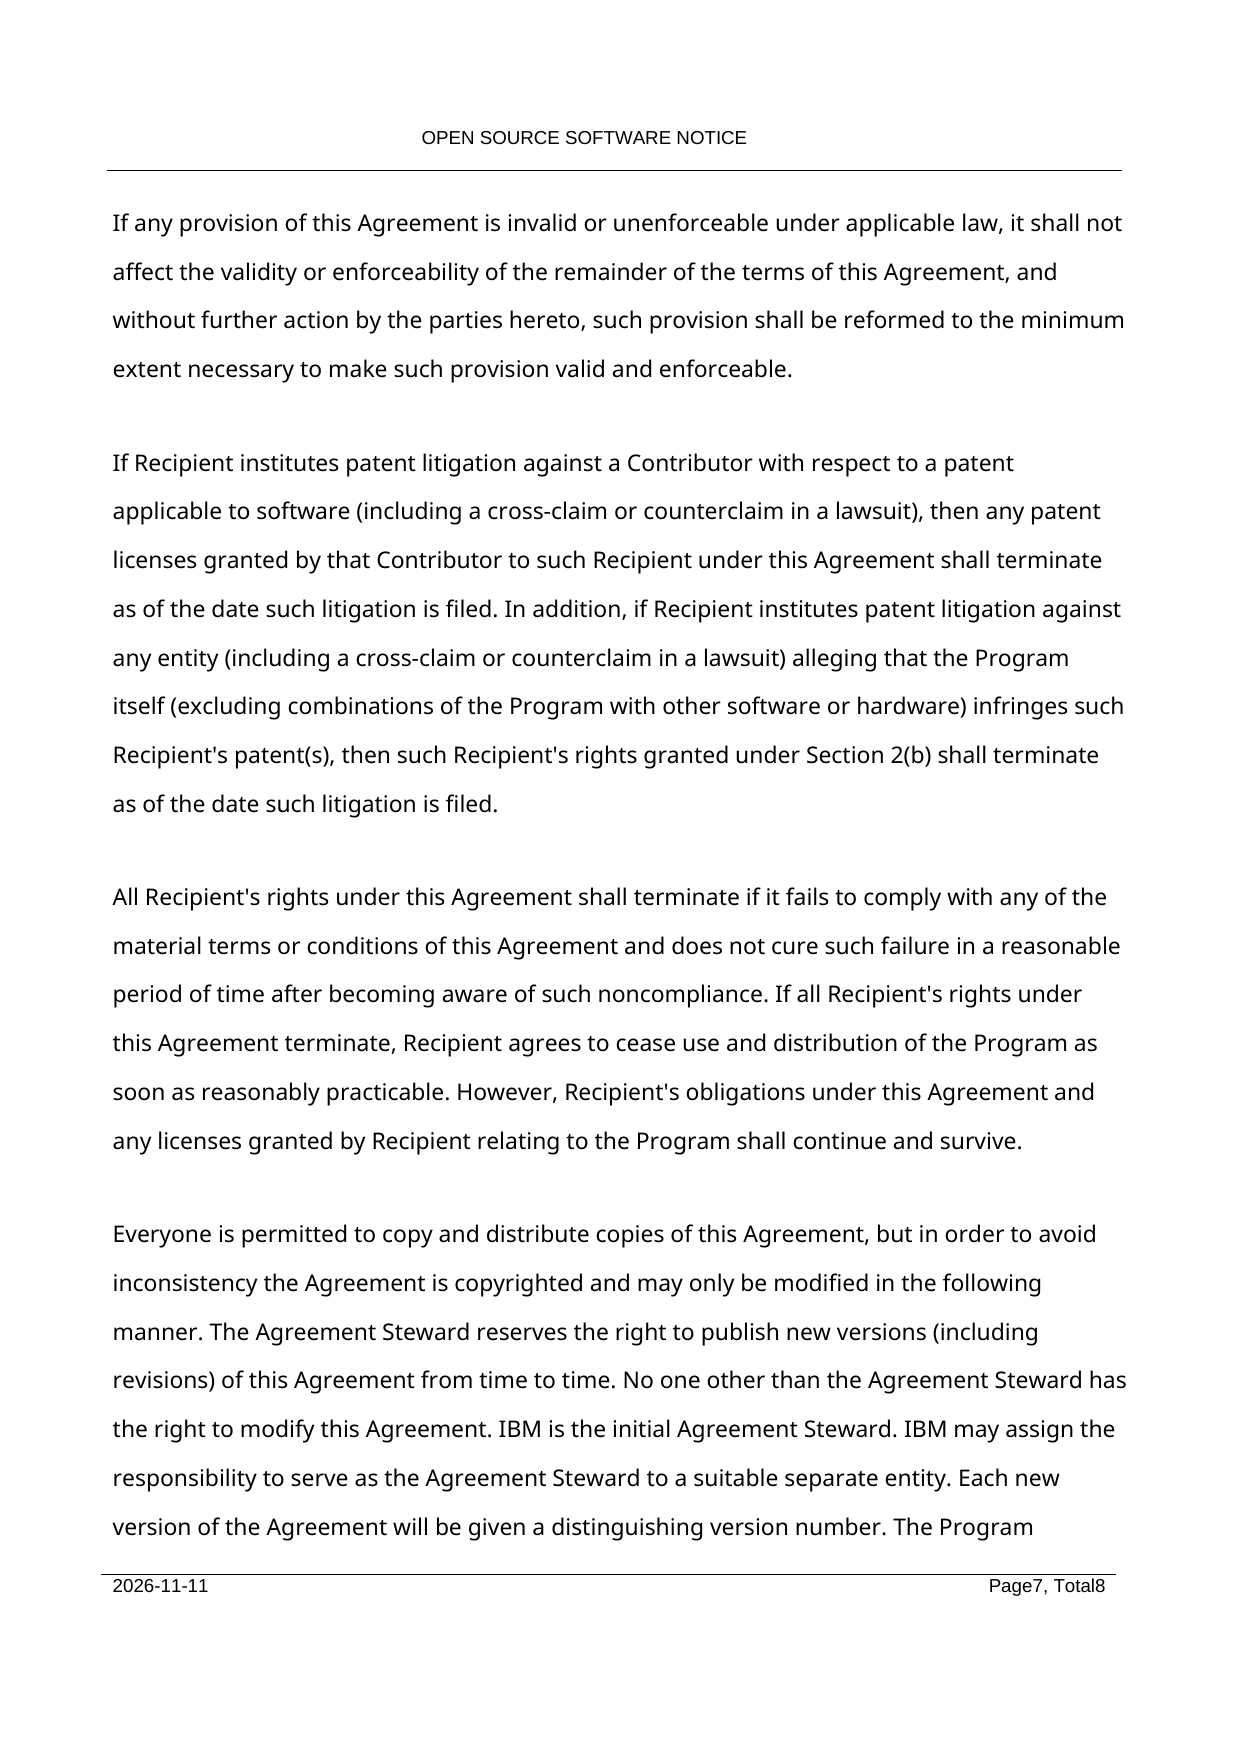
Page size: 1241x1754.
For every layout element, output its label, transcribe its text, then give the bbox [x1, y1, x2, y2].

text If Recipient institutes patent litigation against a Contributor with respect to a patent applicable to software (including a cross-claim or counterclaim in a lawsuit), then any patent licenses granted by that Contributor to such Recipient under this Agreement shall terminate as of the date such litigation is filed. In addition, if Recipient institutes patent litigation against any entity (including a cross-claim or counterclaim in a lawsuit) alleging that the Program itself (excluding combinations of the Program with other software or hardware) infringes such Recipient's patent(s), then such Recipient's rights granted under Section 2(b) shall terminate as of the date such litigation is filed. [112, 446, 1128, 819]
text All Recipient's rights under this Agreement shall terminate if it fails to comply with any of the material terms or conditions of this Agreement and does not cure such failure in a reasonable period of time after becoming aware of such noncompliance. If all Recipient's rights under this Agreement terminate, Recipient agrees to cease use and distribution of the Program as soon as reasonably practicable. However, Recipient's obligations under this Agreement and any licenses granted by Recipient relating to the Program shall continue and survive. [112, 880, 1128, 1157]
text If any provision of this Agreement is invalid or unenforceable under applicable law, it shall not affect the validity or enforceability of the remainder of the terms of this Agreement, and without further action by the parties hereto, such provision shall be reformed to the minimum extent necessary to make such provision valid and enforceable. [112, 206, 1128, 385]
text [112, 1217, 1128, 1542]
